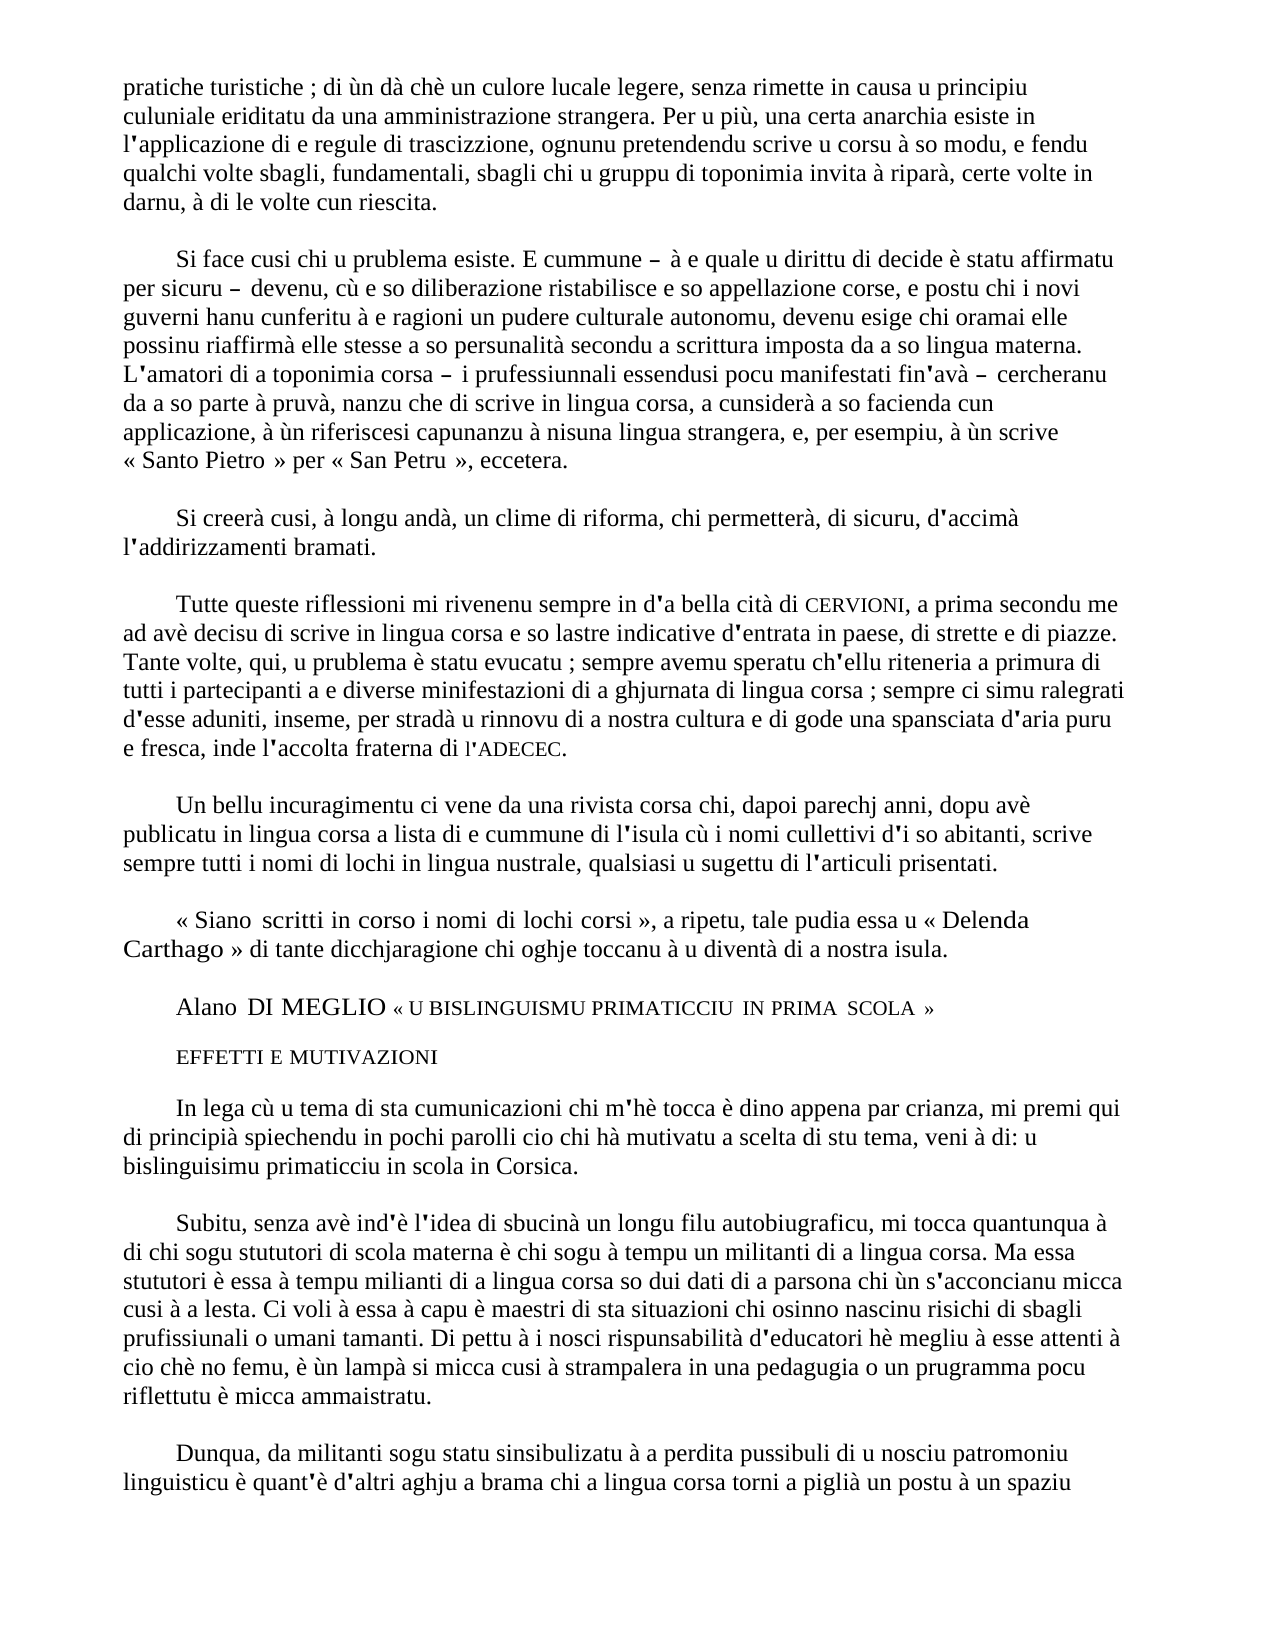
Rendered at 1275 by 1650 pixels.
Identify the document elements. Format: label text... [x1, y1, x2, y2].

text l'addirizzamenti bramati. [123, 532, 1133, 560]
text In lega cù u tema di sta cumunicazioni chi m'hè tocca è dino appena par crianza, mi premi qui di principià spiechendu in pochi parolli cio chi hà mutivatu a scelta di stu tema, veni à di: u bislinguisimu primaticciu in scola in Corsica. [123, 1093, 1124, 1179]
text Subitu, senza avè ind'è l'idea di sbucinà un longu filu autobiugraficu, mi tocca quantunqua à di chi sogu stututori di scola materna è chi sogu à tempu un militanti di a lingua corsa. Ma essa stututori è essa à tempu milianti di a lingua corsa so dui dati di a parsona chi ùn s'acconcianu micca cusi à a lesta. Ci voli à essa à capu è maestri di sta situazioni chi osinno nascinu risichi di sbagli prufissiunali o umani tamanti. Di pettu à i nosci rispunsabilità d'educatori hè megliu à esse attenti à cio chè no femu, è ùn lampà si micca cusi à strampalera in una pedagugia o un prugramma pocu riflettutu è micca ammaistratu. [123, 1208, 1127, 1409]
text Carthago » di tante dicchjaragione chi oghje toccanu à u diventà di a nostra isula. [123, 934, 1133, 963]
text Si face cusi chi u prublema esiste. E cummune - à e quale u dirittu di decide è statu affirmatu per sicuru - devenu, cù e so diliberazione ristabilisce e so appellazione corse, e postu chi i novi guverni hanu cunferitu à e ragioni un pudere culturale autonomu, devenu esige chi oramai elle possinu riaffirmà elle stesse a so persunalità secondu a scrittura imposta da a so lingua materna. L'amatori di a toponimia corsa - i prufessiunnali essendusi pocu manifestati fin'avà - cercheranu da a so parte à pruvà, nanzu che di scrive in lingua corsa, a cunsiderà a so facienda cun applicazione, à ùn riferiscesi capunanzu à nisuna lingua strangera, e, per esempiu, à ùn scrive [123, 244, 1115, 445]
text pratiche turistiche ; di ùn dà chè un culore lucale legere, senza rimette in causa u principiu culuniale eriditatu da una amministrazione strangera. Per u più, una certa anarchia esiste in l'applicazione di e regule di trascizzione, ognunu pretendendu scrive u corsu à so modu, e fendu qualchi volte sbagli, fundamentali, sbagli chi u gruppu di toponimia invita à riparà, certe volte in darnu, à di le volte cun riescita. [123, 73, 1096, 215]
text Alano DI MEGLIO « U BISLINGUISMU PRIMATICCIU IN PRIMA SCOLA » EFFETTI E MUTIVAZIONI [176, 992, 939, 1069]
text e fresca, inde l'accolta fraterna di l'ADECEC. [123, 733, 1133, 762]
text Dunqua, da militanti sogu statu sinsibulizatu à a perdita pussibuli di u nosciu patromoniu linguisticu è quant'è d'altri aghju a brama chi a lingua corsa torni a piglià un postu à un spaziu [123, 1438, 1075, 1496]
text Tutte queste riflessioni mi rivenenu sempre in d'a bella cità di CERVIONI, a prima secondu me ad avè decisu di scrive in lingua corsa e so lastre indicative d'entrata in paese, di strette e di piazze. Tante volte, qui, u prublema è statu evucatu ; sempre avemu speratu ch'ellu riteneria a primura di tutti i partecipanti a e diverse minifestazioni di a ghjurnata di lingua corsa ; sempre ci simu ralegrati d'esse aduniti, inseme, per stradà u rinnovu di a nostra cultura e di gode una spansciata d'aria puru [123, 589, 1127, 733]
text « Santo Pietro » per « San Petru », eccetera. [123, 445, 1133, 474]
text Si creerà cusi, à longu andà, un clime di riforma, chi permetterà, di sicuru, d'accimà [176, 503, 1133, 532]
text Un bellu incuragimentu ci vene da una rivista corsa chi, dapoi parechj anni, dopu avè publicatu in lingua corsa a lista di e cummune di l'isula cù i nomi cullettivi d'i so abitanti, scrive sempre tutti i nomi di lochi in lingua nustrale, qualsiasi u sugettu di l'articuli prisentati. [123, 790, 1095, 877]
text « Siano scritti in corso i nomi di lochi corsi », a ripetu, tale pudia essa u « Delenda [176, 905, 1133, 934]
